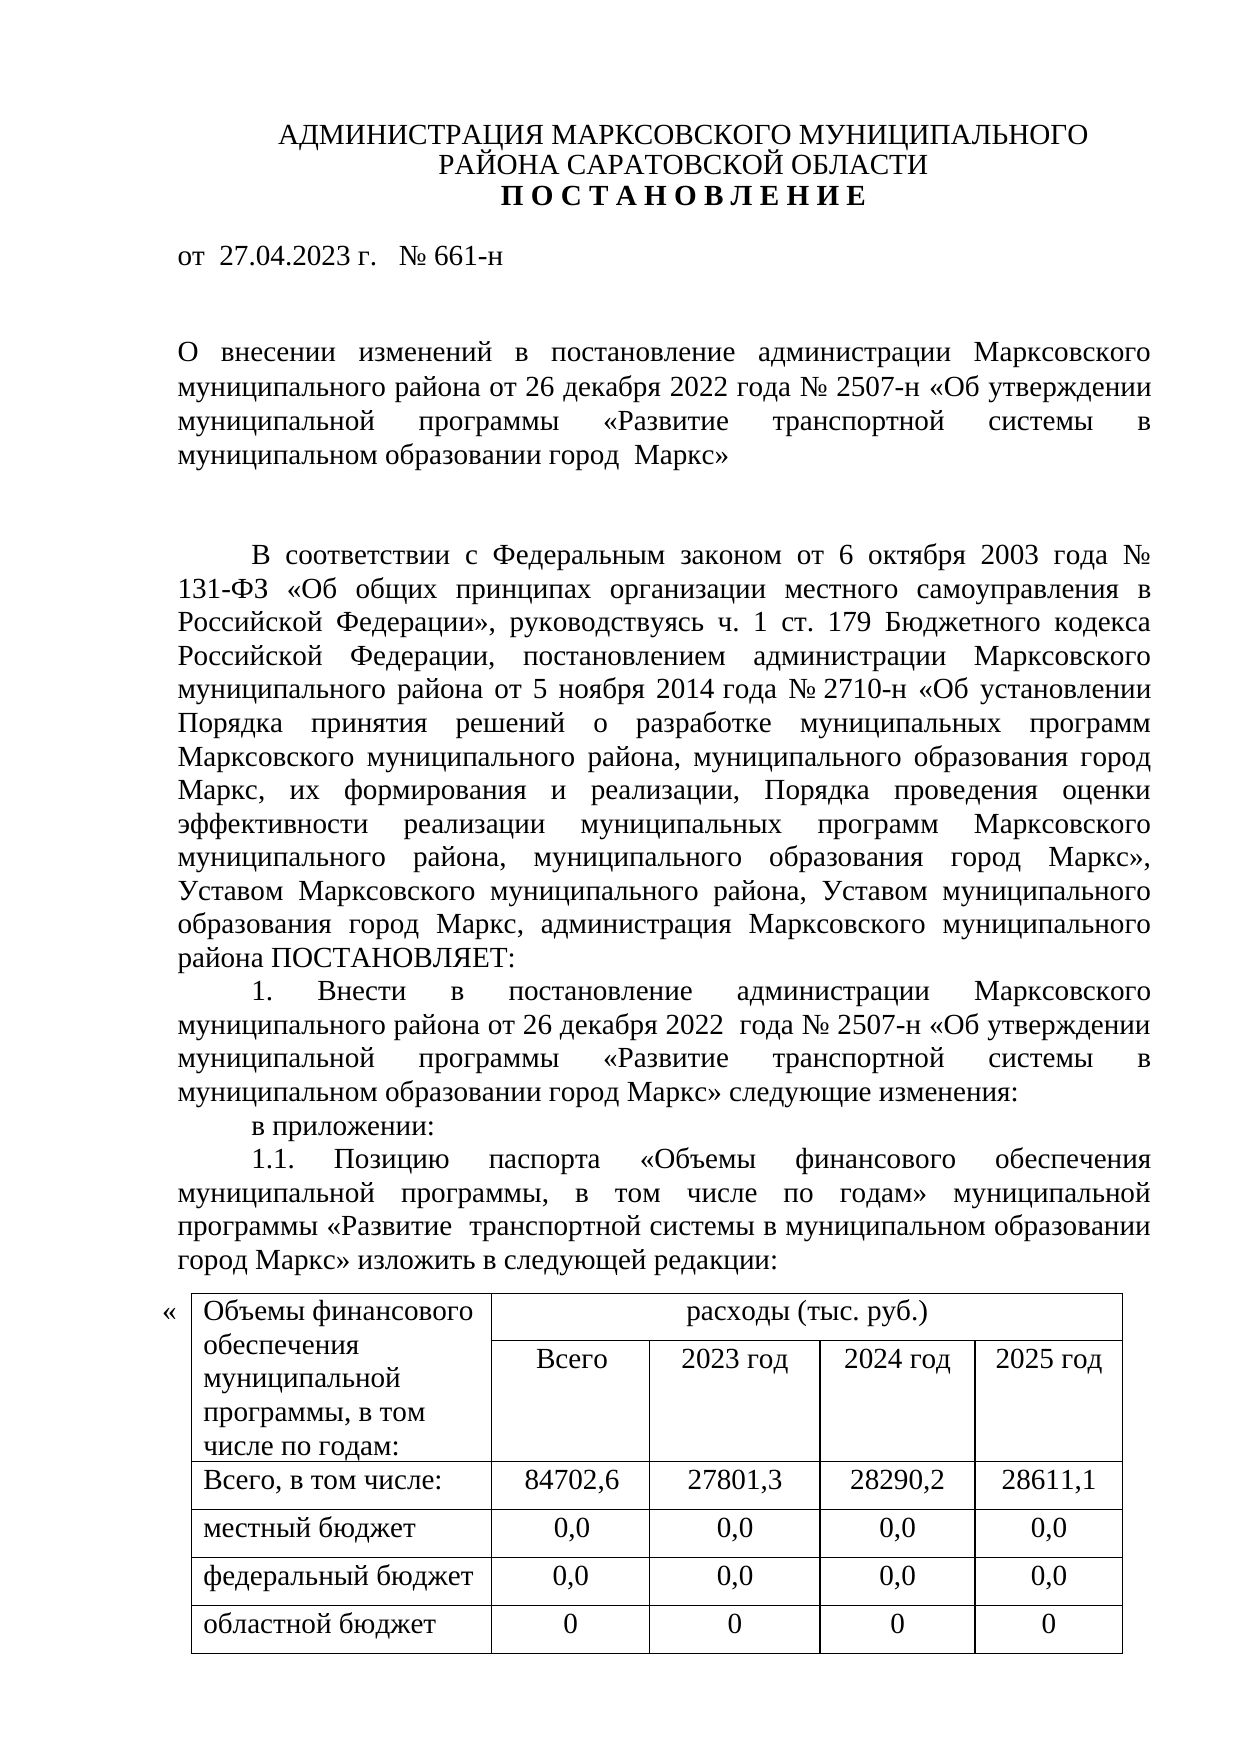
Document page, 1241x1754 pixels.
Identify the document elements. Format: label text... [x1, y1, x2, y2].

text в приложении: [177, 1108, 1152, 1141]
text О внесении изменений в постановление администрации Марксовского муниципального района от 26 декабря 2022 года № 2507-н «Об утверждении муниципальной программы «Развитие транспортной системы в муниципальном образовании город Маркс» [177, 334, 1152, 470]
table_header « [163, 1293, 191, 1461]
table_cell 0,0 [650, 1558, 819, 1605]
text В соответствии с Федеральным законом от 6 октября № 131-ФЗ «Об общих принципах организации местного самоуправления в Российской Федерации», руководствуясь ч. 1 ст. 179 Бюджетного кодекса Российской Федерации, постановлением администрации Марксовского муниципального района от 5 ноября 2014 года № 2710-н «Об установлении Порядка принятия решений о разработке муниципальных программ Марксовского муниципального района, муниципального образования город Маркс, их формирования и реализации, Порядка проведения оценки эффективности реализации муниципальных программ Марксовского муниципального района, муниципального образования город Маркс», Уставом Марксовского муниципального района, Уставом муниципального образования город Маркс, администрация Марксовского муниципального района ПОСТАНОВЛЯЕТ: [177, 537, 1152, 973]
list П О С Т А Н О В Л Е Н И Е [177, 181, 1152, 211]
table_cell Всего, в том числе: [192, 1462, 491, 1509]
table_cell 0,0 [492, 1558, 649, 1605]
list АДМИНИСТРАЦИЯ МАРКСОВСКОГО МУНИЦИПАЛЬНОГО [177, 121, 1152, 151]
table_cell 2024 год [821, 1341, 974, 1461]
text 1. Внести в постановление администрации Марксовского муниципального района от 26 декабря 2022 года № 2507-н «Об утверждении муниципальной программы «Развитие транспортной системы в муниципальном образовании город Маркс» следующие изменения: [177, 973, 1152, 1108]
table_cell 0,0 [650, 1510, 819, 1557]
table_cell 0,0 [976, 1510, 1122, 1557]
table_cell 0 [976, 1606, 1122, 1652]
table_cell 2023 год [650, 1341, 819, 1461]
table_header Объемы финансового обеспечения муниципальной программы, в том числе по годам: [192, 1294, 491, 1461]
table_cell 28611,1 [976, 1462, 1122, 1509]
text 1.1. Позицию паспорта «Объемы финансового обеспечения муниципальной программы, в том числе по годам» муниципальной программы «Развитие транспортной системы в муниципальном образовании город Маркс» изложить в следующей редакции: [177, 1141, 1152, 1275]
table_cell 0,0 [821, 1558, 974, 1605]
table_cell 0 [650, 1606, 819, 1652]
table_cell местный бюджет [192, 1510, 491, 1557]
table_cell 0,0 [492, 1510, 649, 1557]
table_cell 0,0 [976, 1558, 1122, 1605]
list РАЙОНА САРАТОВСКОЙ ОБЛАСТИ [177, 151, 1152, 181]
table_cell 0,0 [821, 1510, 974, 1557]
table_cell Всего [492, 1341, 649, 1461]
table_cell 2025 год [976, 1341, 1122, 1461]
table_cell областной бюджет [192, 1606, 491, 1652]
table_cell 27801,3 [650, 1462, 819, 1509]
table_header расходы (тыс. руб.) [492, 1294, 1122, 1340]
text от 27.04.2023 г. № 661-н [177, 241, 1152, 271]
table_cell 84702,6 [492, 1462, 649, 1509]
table_cell федеральный бюджет [192, 1558, 491, 1605]
table_cell 28290,2 [821, 1462, 974, 1509]
table_cell 0 [821, 1606, 974, 1652]
table_cell 0 [492, 1606, 649, 1652]
